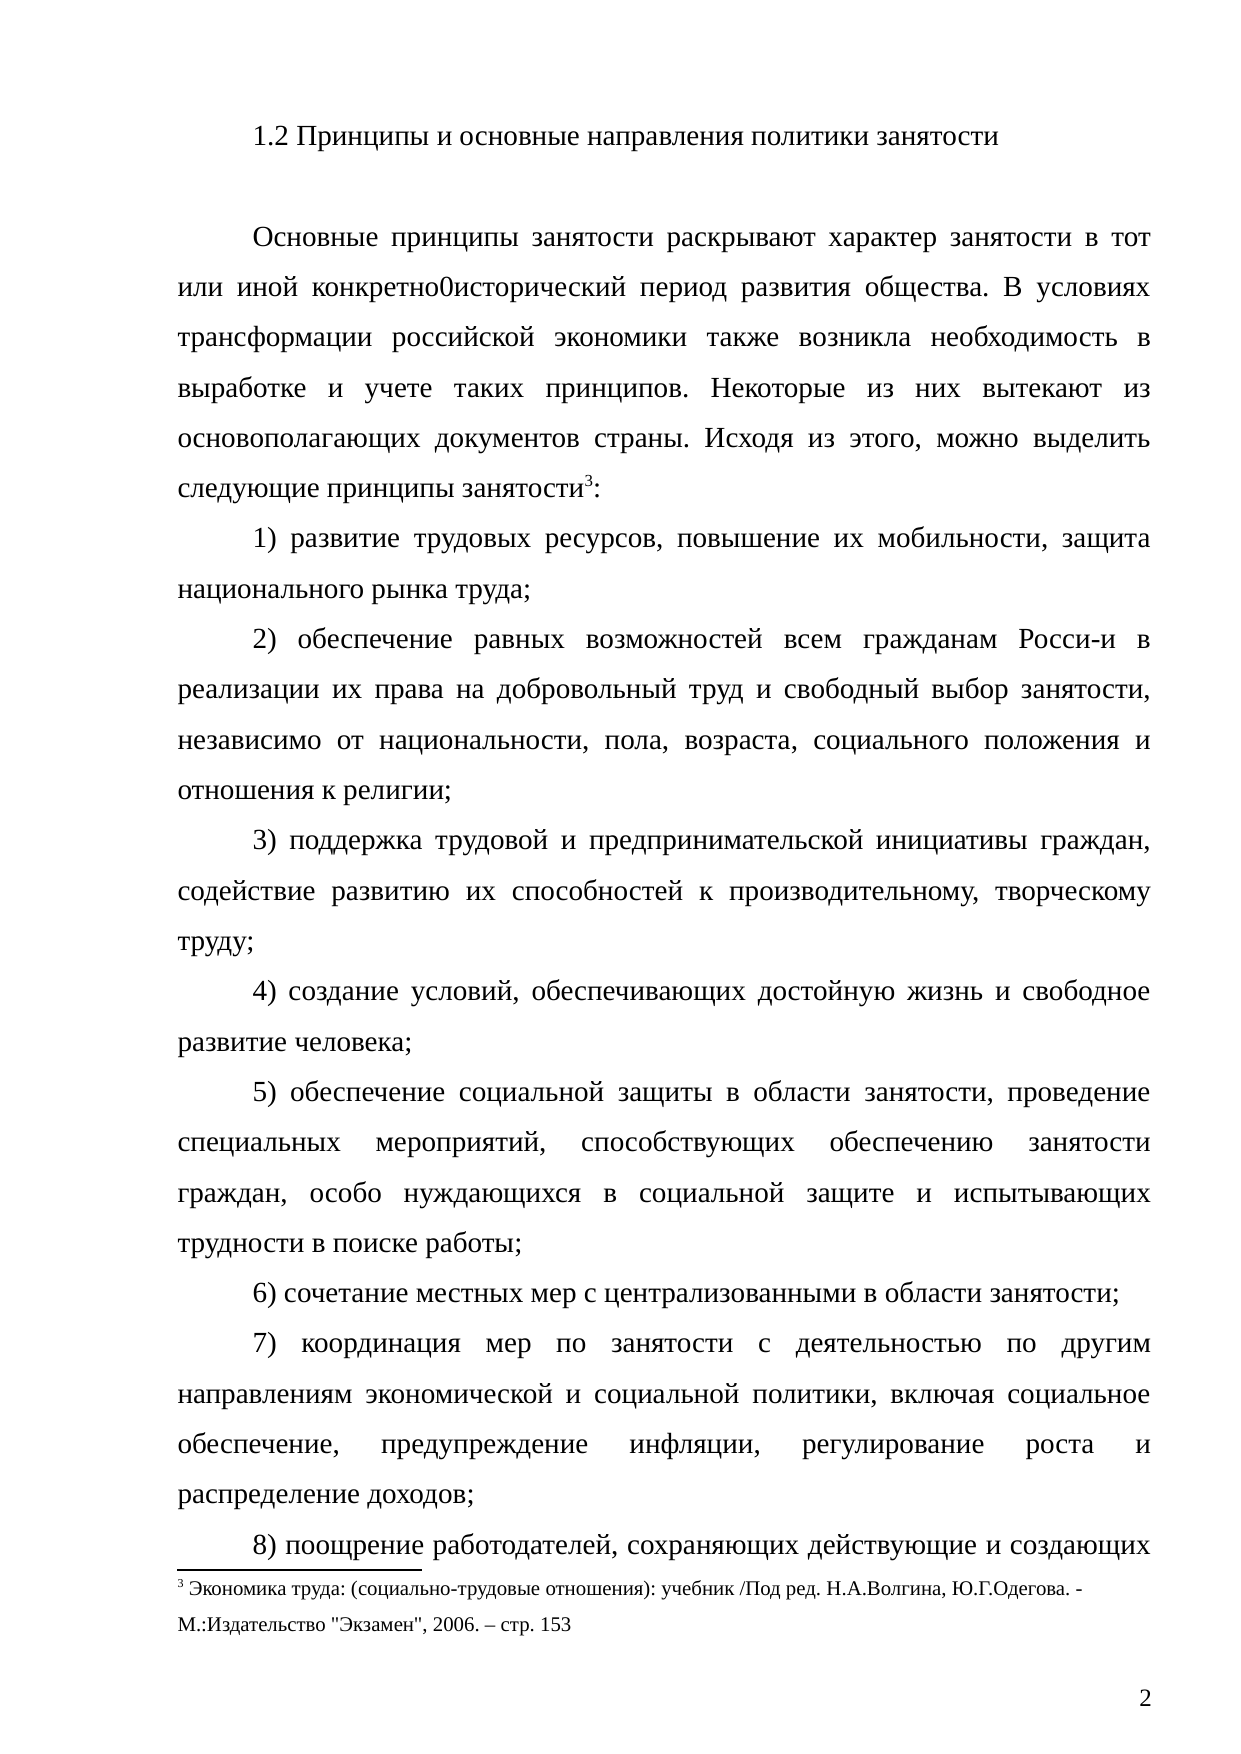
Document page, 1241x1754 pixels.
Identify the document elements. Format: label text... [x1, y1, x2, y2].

text Основные принципы занятости раскрывают характер занятости в тот или иной конкретно0исторический период развития общества. В условиях трансформации российской экономики также возникла необходимость в выработке и учете таких принципов. Некоторые из них вытекают из основополагающих документов страны. Исходя из этого, можно выделить следующие принципы занятости: [177, 219, 1152, 504]
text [177, 1527, 1152, 1560]
text 6) сочетание местных мер с централизованными в области занятости; [177, 1275, 1152, 1309]
text 5) обеспечение социальной защиты в области занятости, проведение специальных мероприятий, способствующих обеспечению занятости граждан, особо нуждающихся в социальной защите и испытывающих трудности в поиске работы; [177, 1074, 1152, 1258]
text 1) развитие трудовых ресурсов, повышение их мобильности, защита национального рынка труда; [177, 521, 1152, 604]
text 1.2 Принципы и основные направления политики занятости [177, 118, 1152, 152]
text 2) обеспечение равных возможностей всем гражданам Росси-и в реализации их права на добровольный труд и свободный выбор занятости, независимо от национальности, пола, возраста, социального положения и отношения к религии; [177, 621, 1152, 806]
text 7) координация мер по занятости с деятельностью по другим направлениям экономической и социальной политики, включая социальное обеспечение, предупреждение инфляции, регулирование роста и распределение доходов; [177, 1326, 1152, 1510]
text 4) создание условий, обеспечивающих достойную жизнь и свободное развитие человека; [177, 973, 1152, 1057]
text 3) поддержка трудовой и предпринимательской инициативы граждан, содействие развитию их способностей к производительному, творческому труду; [177, 822, 1152, 957]
